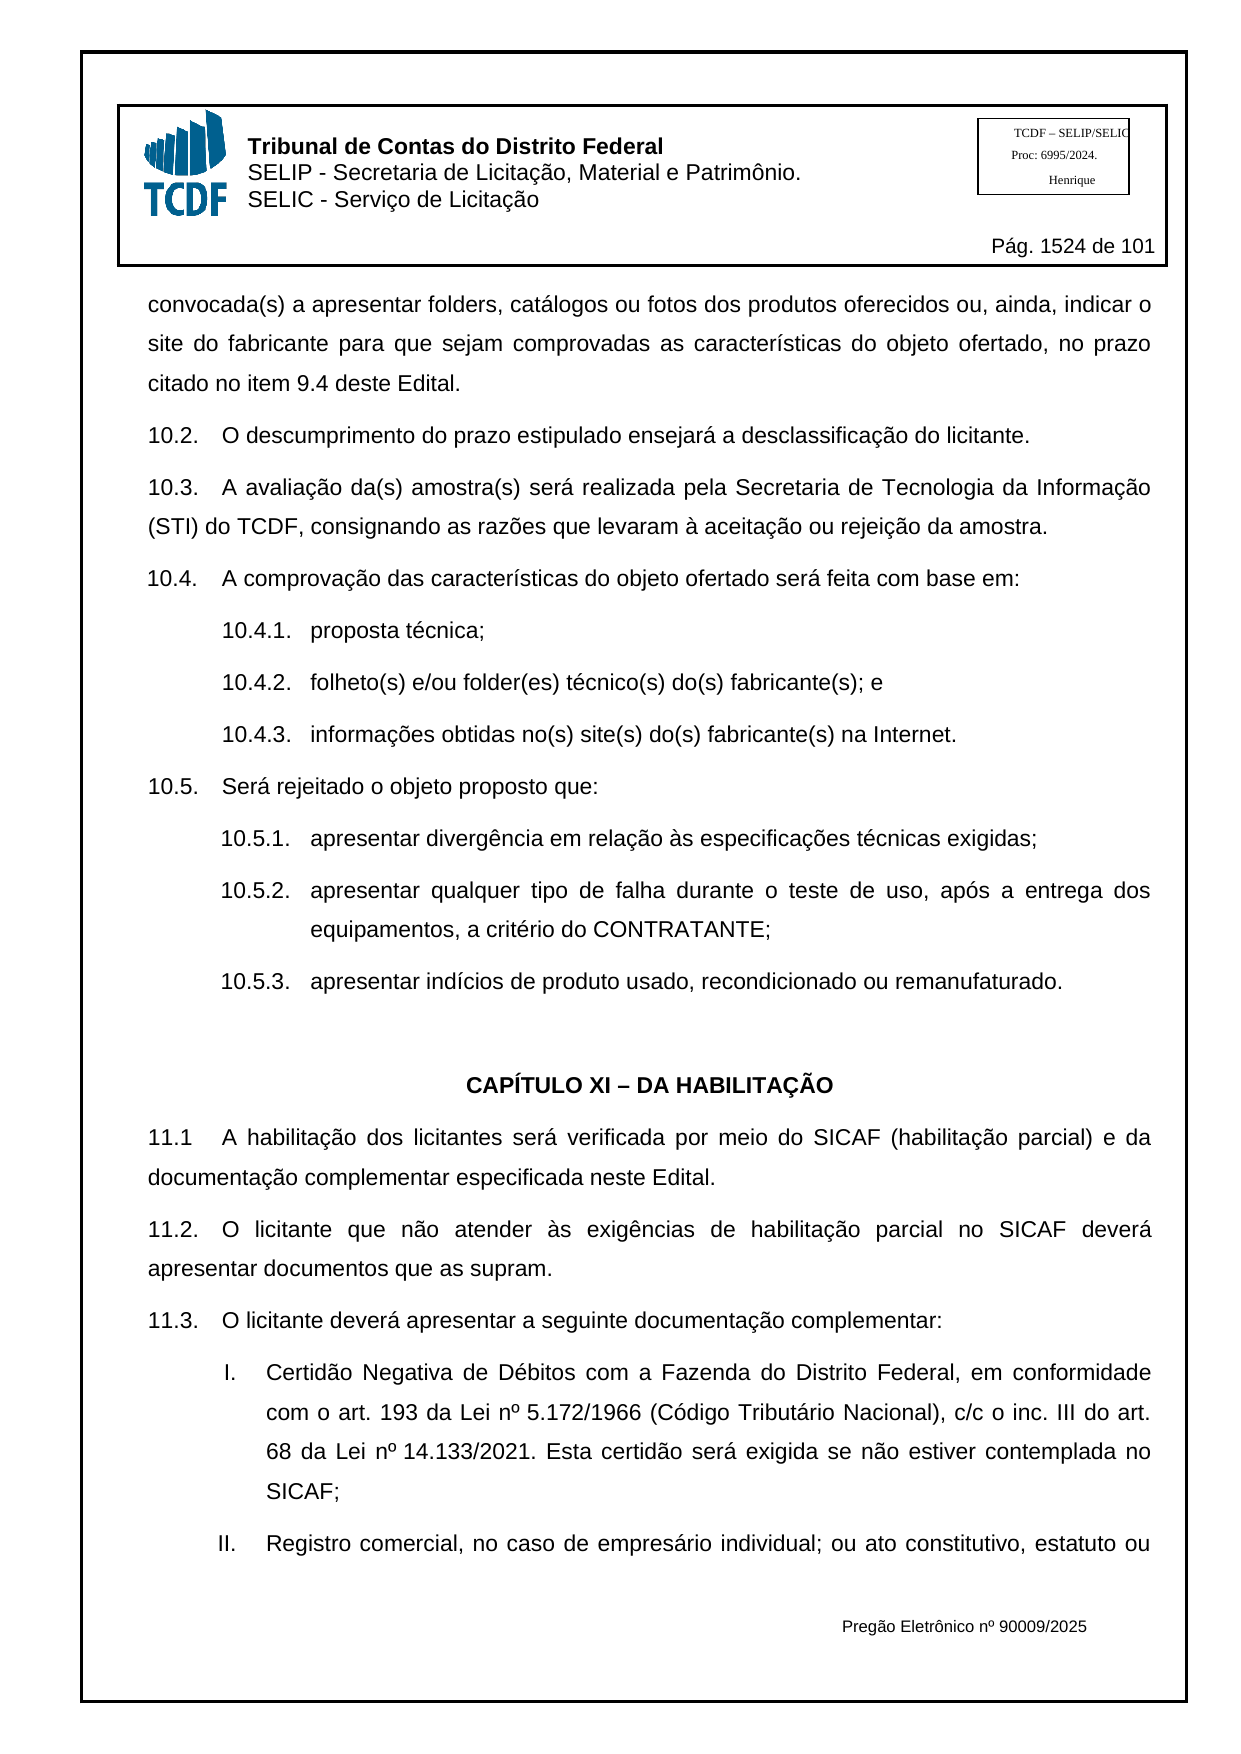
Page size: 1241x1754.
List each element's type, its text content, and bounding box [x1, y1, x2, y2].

text 10.4. A comprovação das características do objeto ofertado será feita com base em: [147, 565, 1152, 591]
text 10.3. A avaliação da(s) amostra(s) será realizada pela Secretaria de Tecnologia da Informação (STI) do TCDF, consignando as razões que levaram à aceitação ou rejeição da amostra. [148, 473, 1152, 539]
list Certidão Negativa de Débitos com a Fazenda do Distrito Federal, em conformidade com o art. 193 da Lei nº 5.172/1966 (Código Tributário Nacional), c/c o inc. III do art. 68 da Lei nº 14.133/2021. Esta certidão será exigida se não estiver contemplada no SICAF; [236, 1359, 1152, 1504]
list Será rejeitado o objeto proposto que: [148, 773, 1152, 799]
list apresentar divergência em relação às especificações técnicas exigidas; [220, 825, 1152, 851]
text CAPÍTULO XI – DA HABILITAÇÃO [148, 1072, 1152, 1099]
text 11.2. O licitante que não atender às exigências de habilitação parcial no SICAF deverá apresentar documentos que as supram. [148, 1216, 1152, 1282]
list apresentar indícios de produto usado, recondicionado ou remanufaturado. [220, 968, 1152, 995]
text 11.3. O licitante deverá apresentar a seguinte documentação complementar: [148, 1307, 1152, 1333]
list informações obtidas no(s) site(s) do(s) fabricante(s) na Internet. [222, 721, 1152, 747]
list folheto(s) e/ou folder(es) técnico(s) do(s) fabricante(s); e [222, 669, 1152, 695]
picture [129, 107, 241, 218]
text 10.2. O descumprimento do prazo estipulado ensejará a desclassificação do licitante. [148, 422, 1152, 448]
list apresentar qualquer tipo de falha durante o teste de uso, após a entrega dos equipamentos, a critério do CONTRATANTE; [220, 877, 1152, 943]
text 10.4.1. proposta técnica; [222, 617, 1152, 643]
text 11.1 A habilitação dos licitantes será verificada por meio do SICAF (habilitação parcial) e da documentação complementar especificada neste Edital. [148, 1124, 1152, 1190]
